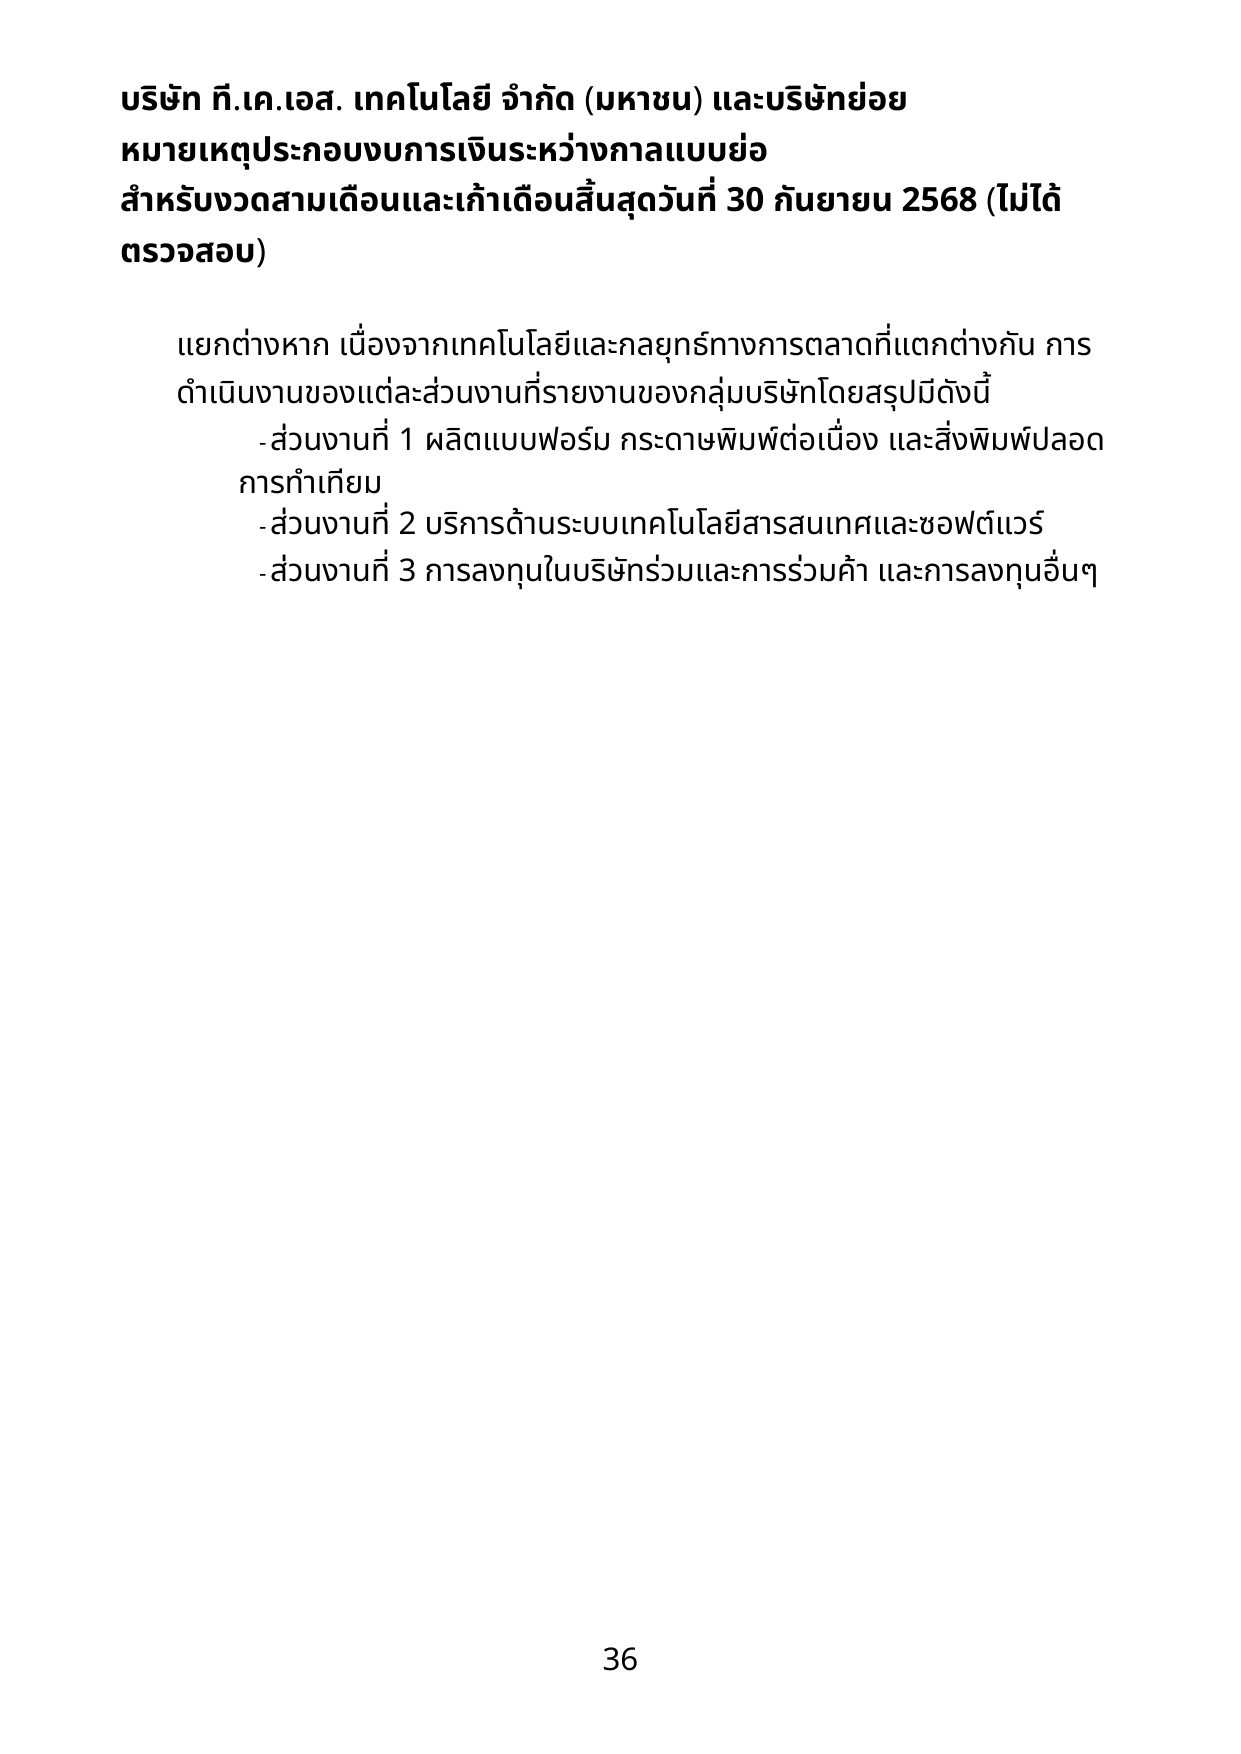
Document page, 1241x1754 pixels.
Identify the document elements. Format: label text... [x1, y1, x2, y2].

list ส่วนงานที่ 2 บริการด้านระบบเทคโนโลยีสารสนเทศและซอฟต์แวร์ [238, 501, 1120, 548]
list ส่วนงานที่ 1 ผลิตแบบฟอร์ม กระดาษพิมพ์ต่อเนื่อง และสิ่งพิมพ์ปลอดการทำเทียม [238, 417, 1120, 501]
list ส่วนงานที่ 3 การลงทุนในบริษัทร่วมและการร่วมค้า และการลงทุนอื่นๆ [238, 548, 1120, 596]
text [176, 323, 1120, 417]
